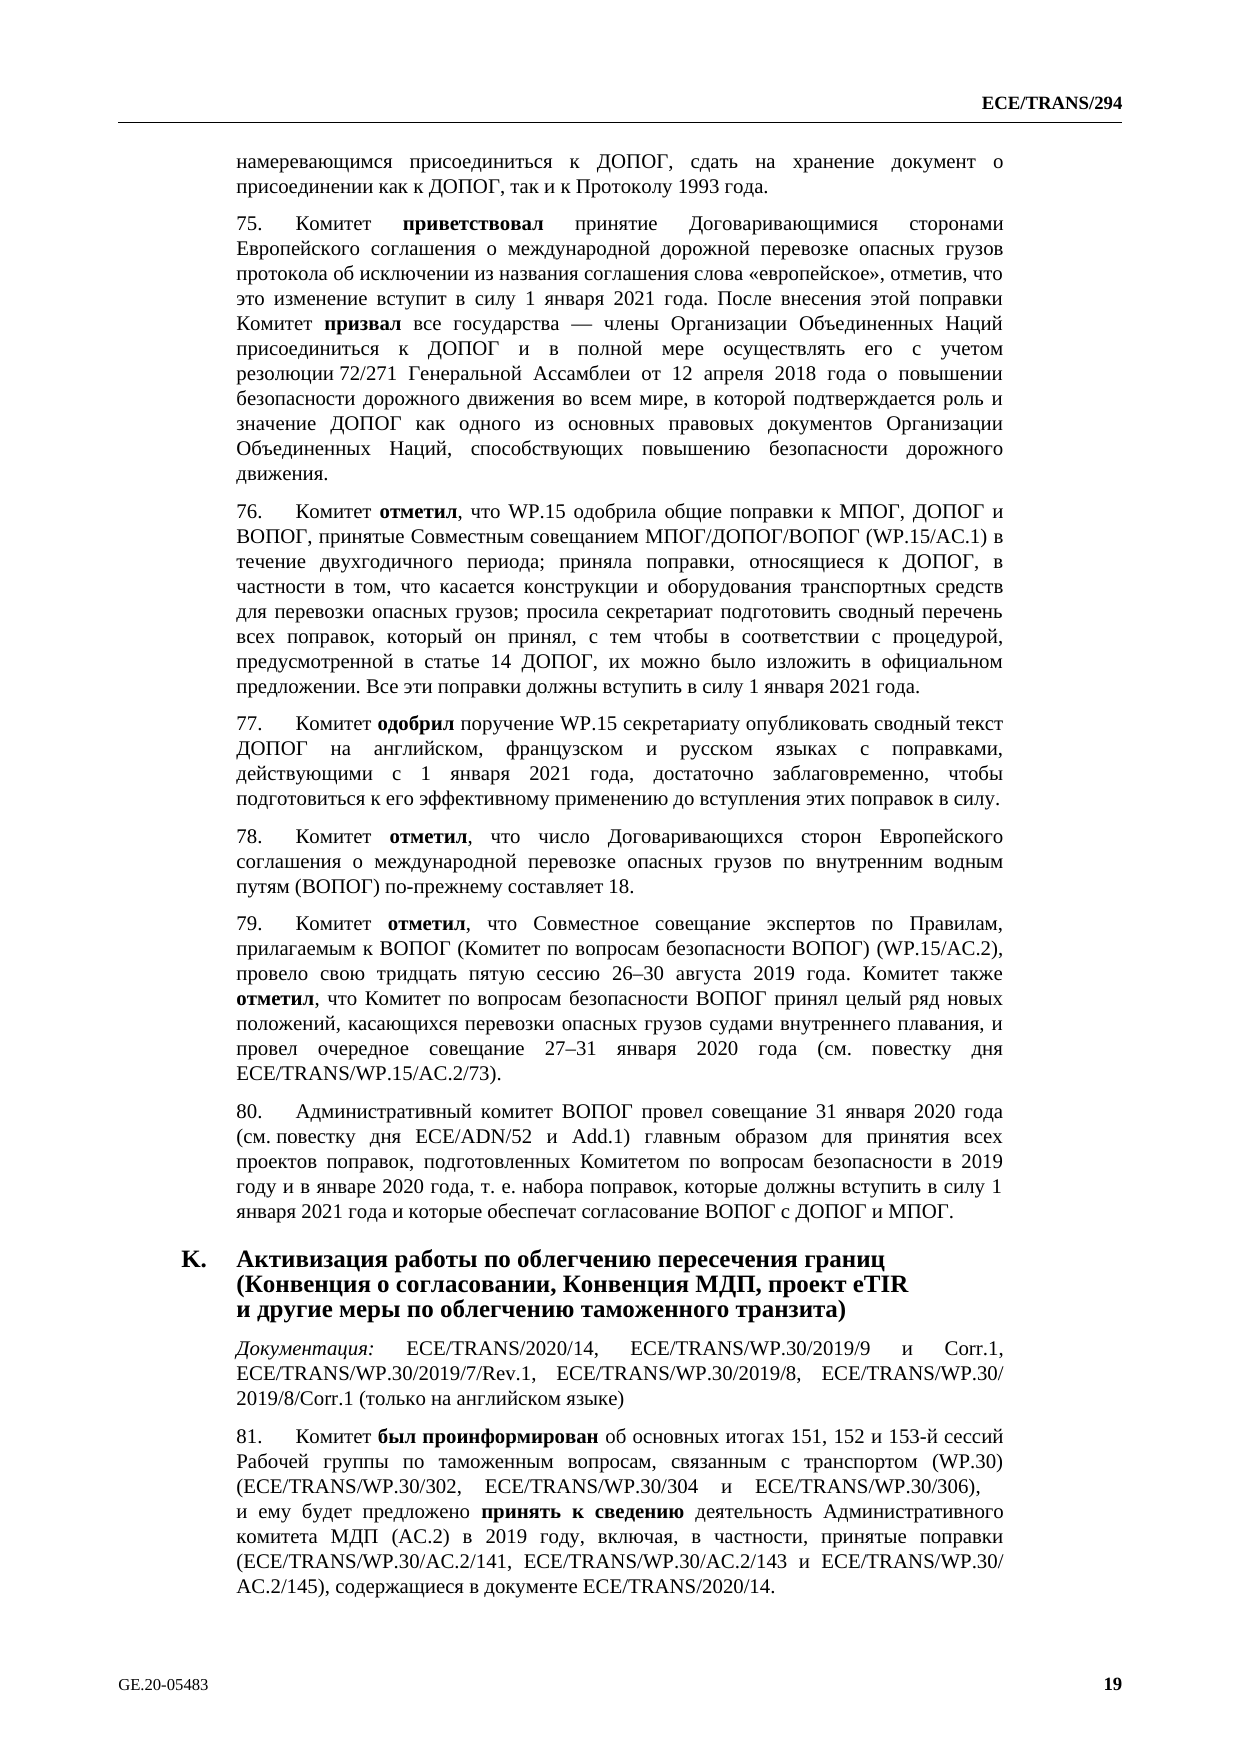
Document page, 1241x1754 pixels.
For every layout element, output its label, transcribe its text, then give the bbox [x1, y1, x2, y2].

text 75. Комитет приветствовал принятие Договаривающимися сторонами Европейского соглашения о международной дорожной перевозке опасных грузов протокола об исключении из названия соглашения слова «европейское», отметив, что это изменение вступит в силу 1 января 2021 года. После внесения этой поправки Комитет призвал все государства — члены Организации Объединенных Наций присоединиться к ДОПОГ и в полной мере осуществлять его с учетом резолюции 72/271 Генеральной Ассамблеи от 12 апреля 2018 года о повышении безопасности дорожного движения во всем мире, в которой подтверждается роль и значение ДОПОГ как одного из основных правовых документов Организации Объединенных Наций, способствующих повышению безопасности дорожного движения. [236, 210, 1004, 485]
text 79. Комитет отметил, что Совместное совещание экспертов по Правилам, прилагаемым к ВОПОГ (Комитет по вопросам безопасности ВОПОГ) (WP.15/AC.2), провело свою тридцать пятую сессию 26–30 августа 2019 года. Комитет также отметил, что Комитет по вопросам безопасности ВОПОГ принял целый ряд новых положений, касающихся перевозки опасных грузов судами внутреннего плавания, и провел очередное совещание 27–31 января 2020 года (см. повестку дня ECE/TRANS/WP.15/AC.2/73). [236, 910, 1004, 1085]
text 80. Административный комитет ВОПОГ провел совещание 31 января 2020 года (см. повестку дня ECE/ADN/52 и Add.1) главным образом для принятия всех проектов поправок, подготовленных Комитетом по вопросам безопасности в 2019 году и в январе 2020 года, т. е. набора поправок, которые должны вступить в силу 1 января 2021 года и которые обеспечат согласование ВОПОГ с ДОПОГ и МПОГ. [236, 1098, 1004, 1223]
text Документация: ECE/TRANS/2020/14, ECE/TRANS/WP.30/2019/9 и Corr.1, ECE/TRANS/WP.30/2019/7/Rev.1, ECE/TRANS/WP.30/2019/8, ECE/TRANS/WP.30/ 2019/8/Corr.1 (только на английском языке) [236, 1335, 1004, 1410]
text 78. Комитет отметил, что число Договаривающихся сторон Европейского соглашения о международной перевозке опасных грузов по внутренним водным путям (ВОПОГ) по-прежнему составляет 18. [236, 823, 1004, 898]
text 81. Комитет был проинформирован об основных итогах 151, 152 и 153-й сессий Рабочей группы по таможенным вопросам, связанным с транспортом (WP.30) (ECE/TRANS/WP.30/302, ECE/TRANS/WP.30/304 и ECE/TRANS/WP.30/306), и ему будет предложено принять к сведению деятельность Административного комитета МДП (AC.2) в 2019 году, включая, в частности, принятые поправки (ECE/TRANS/WP.30/AC.2/141, ECE/TRANS/WP.30/AC.2/143 и ECE/TRANS/WP.30/ AC.2/145), содержащиеся в документе ECE/TRANS/2020/14. [236, 1423, 1004, 1598]
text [236, 148, 1004, 198]
text K. Активизация работы по облегчению пересечения границ (Конвенция о согласовании, Конвенция МДП, проект eTIR и другие меры по облегчению таможенного транзита) [118, 1248, 1004, 1323]
text 77. Комитет одобрил поручение WP.15 секретариату опубликовать сводный текст ДОПОГ на английском, французском и русском языках с поправками, действующими с 1 января 2021 года, достаточно заблаговременно, чтобы подготовиться к его эффективному применению до вступления этих поправок в силу. [236, 710, 1004, 810]
text 76. Комитет отметил, что WP.15 одобрила общие поправки к МПОГ, ДОПОГ и ВОПОГ, принятые Совместным совещанием МПОГ/ДОПОГ/ВОПОГ (WP.15/AC.1) в течение двухгодичного периода; приняла поправки, относящиеся к ДОПОГ, в частности в том, что касается конструкции и оборудования транспортных средств для перевозки опасных грузов; просила секретариат подготовить сводный перечень всех поправок, который он принял, с тем чтобы в соответствии с процедурой, предусмотренной в статье 14 ДОПОГ, их можно было изложить в официальном предложении. Все эти поправки должны вступить в силу 1 января 2021 года. [236, 498, 1004, 698]
